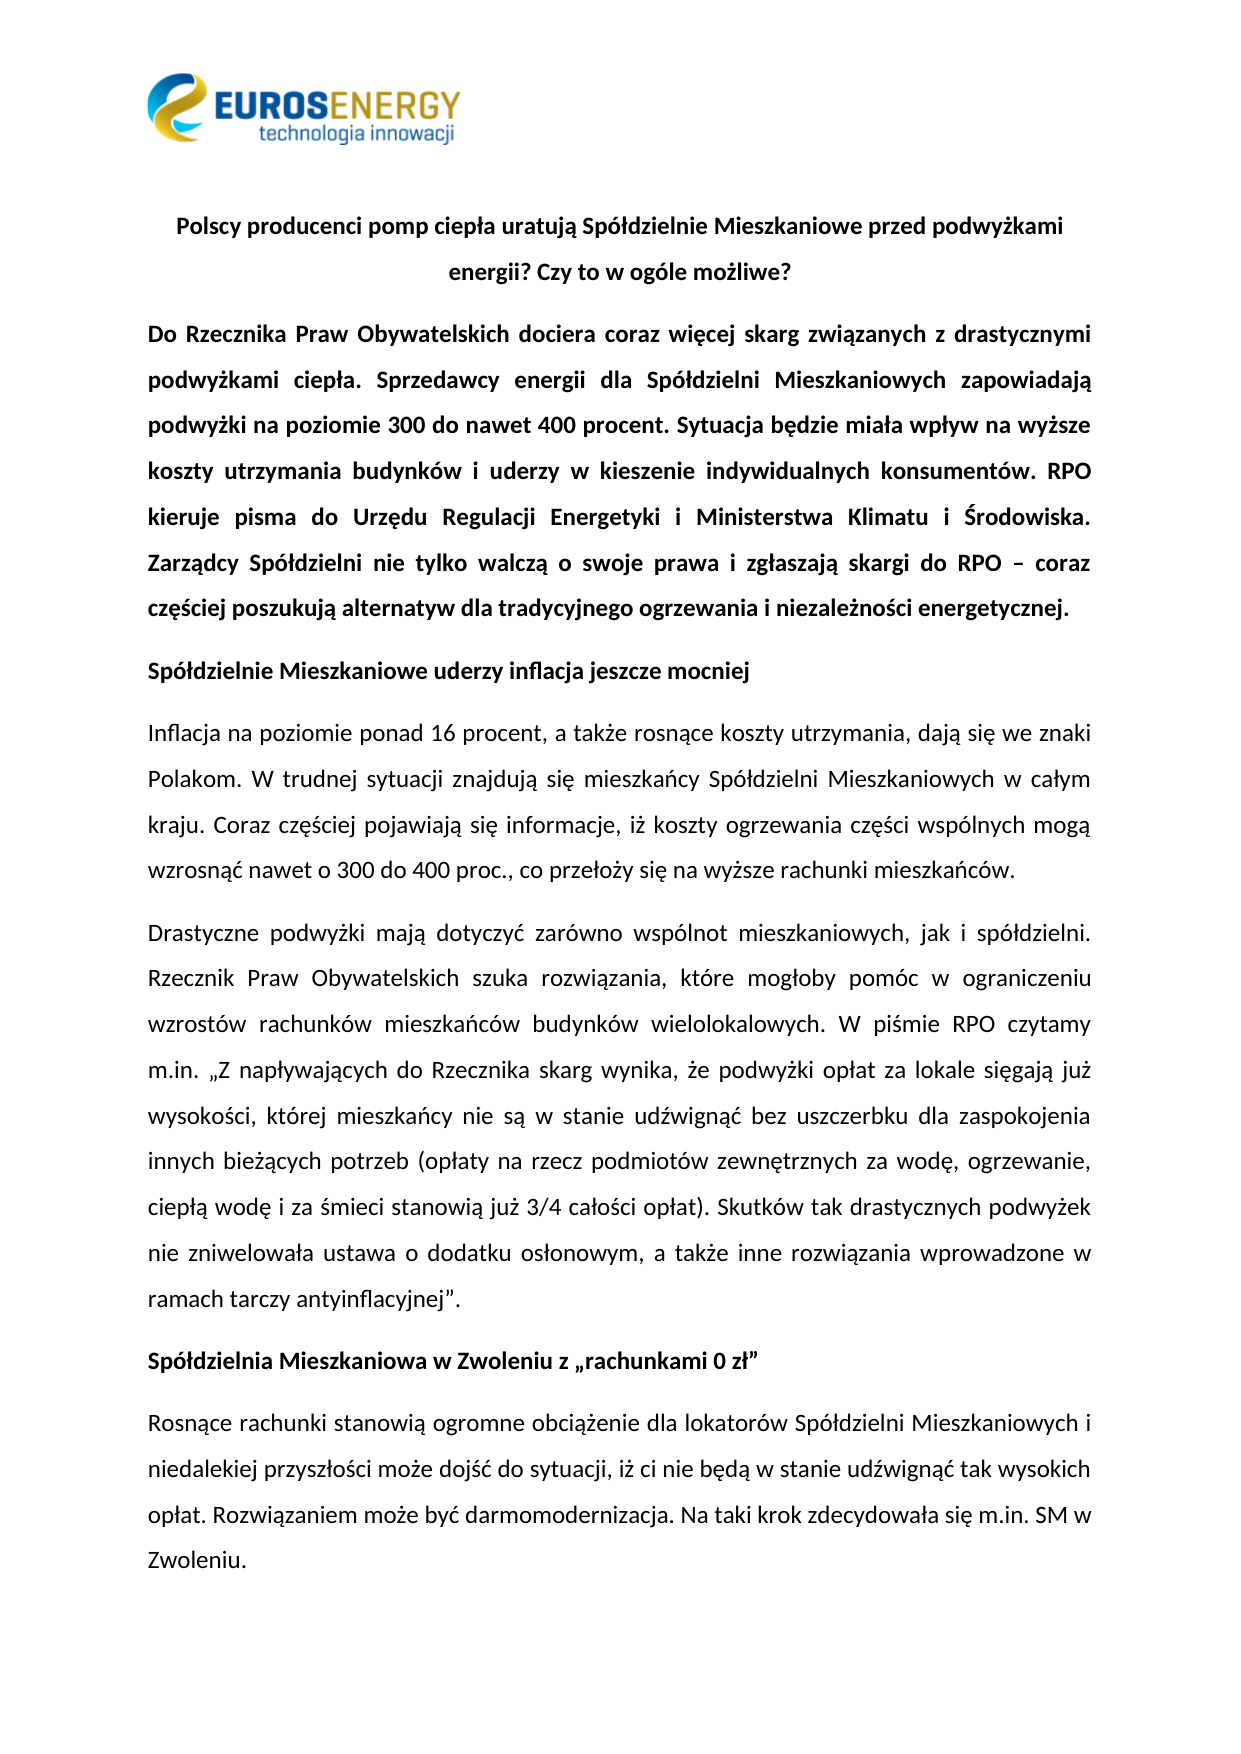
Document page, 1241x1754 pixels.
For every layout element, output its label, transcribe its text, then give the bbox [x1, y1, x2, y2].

picture [147, 73, 461, 145]
text Polscy producenci pomp ciepła uratują Spółdzielnie Mieszkaniowe przed podwyżkami energii? Czy to w ogóle możliwe? [148, 210, 1093, 286]
text Spółdzielnie Mieszkaniowe uderzy inflacja jeszcze mocniej [148, 655, 1093, 685]
text Drastyczne podwyżki mają dotyczyć zarówno wspólnot mieszkaniowych, jak i spółdzielni. Rzecznik Praw Obywatelskich szuka rozwiązania, które mogłoby pomóc w ograniczeniu wzrostów rachunków mieszkańców budynków wielolokalowych. W piśmie RPO czytamy m.in. „Z napływających do Rzecznika skarg wynika, że podwyżki opłat za lokale sięgają już wysokości, której mieszkańcy nie są w stanie udźwignąć bez uszczerbku dla zaspokojenia innych bieżących potrzeb (opłaty na rzecz podmiotów zewnętrznych za wodę, ogrzewanie, ciepłą wodę i za śmieci stanowią już 3/4 całości opłat). Skutków tak drastycznych podwyżek nie zniwelowała ustawa o dodatku osłonowym, a także inne rozwiązania wprowadzone w ramach tarczy antyinflacyjnej”. [148, 917, 1093, 1313]
text Do Rzecznika Praw Obywatelskich dociera coraz więcej skarg związanych z drastycznymi podwyżkami ciepła. Sprzedawcy energii dla Spółdzielni Mieszkaniowych zapowiadają podwyżki na poziomie 300 do nawet 400 procent. Sytuacja będzie miała wpływ na wyższe koszty utrzymania budynków i uderzy w kieszenie indywidualnych konsumentów. RPO kieruje pisma do Urzędu Regulacji Energetyki i Ministerstwa Klimatu i Środowiska. Zarządcy Spółdzielni nie tylko walczą o swoje prawa i zgłaszają skargi do RPO – coraz częściej poszukują alternatyw dla tradycyjnego ogrzewania i niezależności energetycznej. [148, 318, 1093, 623]
text Rosnące rachunki stanowią ogromne obciążenie dla lokatorów Spółdzielni Mieszkaniowych i niedalekiej przyszłości może dojść do sytuacji, iż ci nie będą w stanie udźwignąć tak wysokich opłat. Rozwiązaniem może być darmomodernizacja. Na taki krok zdecydowała się m.in. SM w Zwoleniu. [148, 1407, 1093, 1575]
text Inflacja na poziomie ponad 16 procent, a także rosnące koszty utrzymania, dają się we znaki Polakom. W trudnej sytuacji znajdują się mieszkańcy Spółdzielni Mieszkaniowych w całym kraju. Coraz częściej pojawiają się informacje, iż koszty ogrzewania części wspólnych mogą wzrosnąć nawet o 300 do 400 proc., co przełoży się na wyższe rachunki mieszkańców. [148, 717, 1093, 885]
text Spółdzielnia Mieszkaniowa w Zwoleniu z „rachunkami 0 zł” [148, 1345, 1093, 1376]
